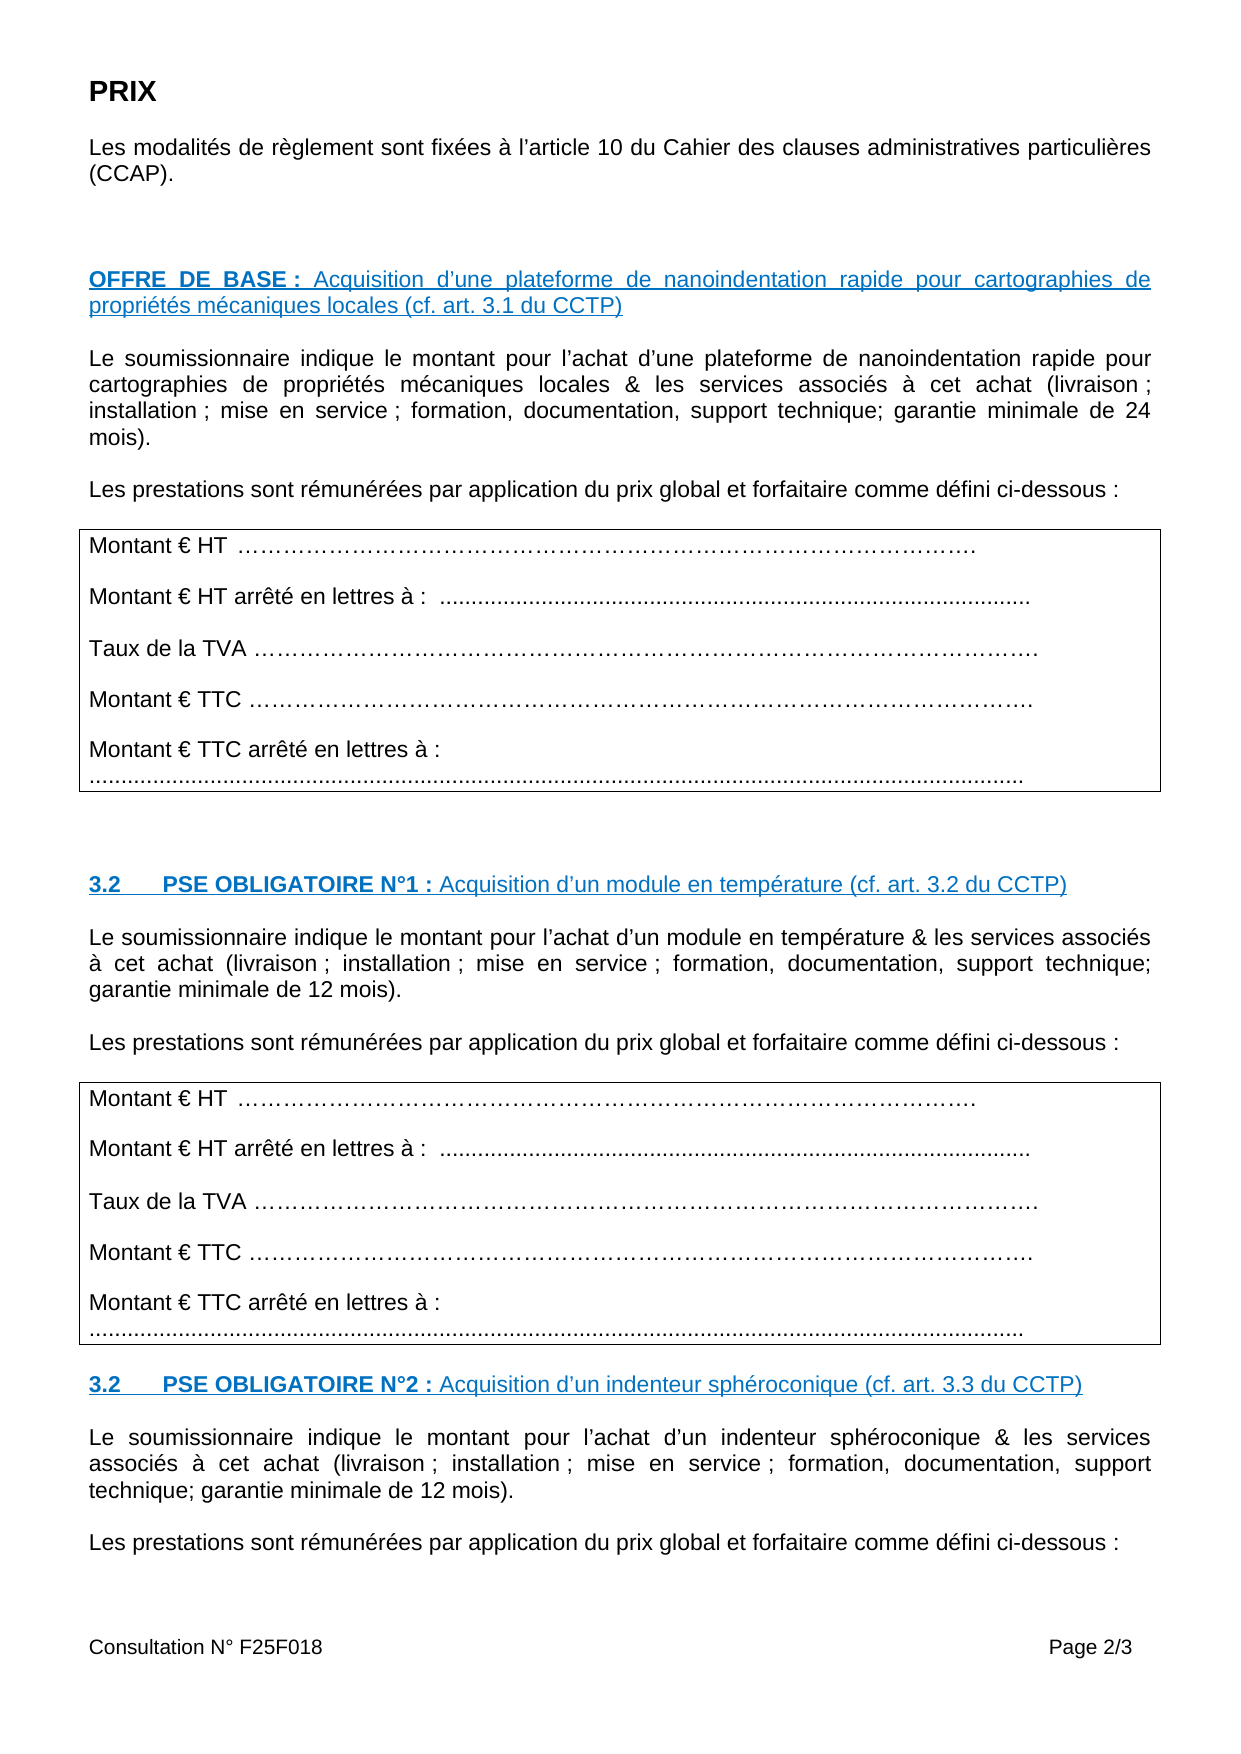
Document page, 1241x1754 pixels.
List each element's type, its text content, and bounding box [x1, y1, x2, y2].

text Prix [89, 74, 1152, 107]
text Montant € TTC …………………………………………………………………………………………. [89, 686, 1152, 712]
text Les prestations sont rémunérées par application du prix global et forfaitaire comme défini ci-dessous : [89, 476, 1152, 503]
text Le soumissionnaire indique le montant pour l’achat d’une plateforme de nanoindentation rapide pour cartographies de propriétés mécaniques locales & les services associés à cet achat (livraison ; installation ; mise en service ; formation, documentation, support technique; garantie minimale de 24 mois). [89, 344, 1152, 450]
text OFFRE DE BASE : Acquisition d’une plateforme de nanoindentation rapide pour cartographies de propriétés mécaniques locales (cf. art. 3.1 du CCTP) [89, 266, 1152, 318]
text Les modalités de règlement sont fixées à l’article 10 du Cahier des clauses administratives particulières (CCAP). [89, 134, 1152, 186]
text ................................................................................................................................................... [80, 759, 1160, 791]
text Taux de la TVA …………………………………………………………………………………………. [89, 635, 1152, 662]
text Le soumissionnaire indique le montant pour l’achat d’un indenteur sphéroconique & les services associés à cet achat (livraison ; installation ; mise en service ; formation, documentation, support technique; garantie minimale de 12 mois). [89, 1424, 1152, 1503]
text ................................................................................................................................................... [80, 1312, 1160, 1344]
text Montant € HT arrêté en lettres à : ............................................................................................. [89, 1135, 1152, 1162]
text Montant € HT ……………………………………………………………………………………. [80, 1083, 1160, 1111]
text Montant € TTC arrêté en lettres à : [89, 736, 1152, 759]
text Montant € TTC arrêté en lettres à : [89, 1289, 1152, 1312]
text Le soumissionnaire indique le montant pour l’achat d’un module en température & les services associés à cet achat (livraison ; installation ; mise en service ; formation, documentation, support technique; garantie minimale de 12 mois). [89, 924, 1152, 1003]
text Taux de la TVA …………………………………………………………………………………………. [89, 1188, 1152, 1214]
text 3.2 PSE OBLIGATOIRE N°2 : Acquisition d’un indenteur sphéroconique (cf. art. 3.3 du CCTP) [89, 1371, 1152, 1397]
text Montant € TTC …………………………………………………………………………………………. [89, 1238, 1152, 1265]
text Les prestations sont rémunérées par application du prix global et forfaitaire comme défini ci-dessous : [89, 1029, 1152, 1056]
text Les prestations sont rémunérées par application du prix global et forfaitaire comme défini ci-dessous : [89, 1529, 1152, 1556]
text 3.2 PSE OBLIGATOIRE N°1 : Acquisition d’un module en température (cf. art. 3.2 du CCTP) [89, 871, 1152, 897]
text Montant € HT ……………………………………………………………………………………. [80, 530, 1160, 558]
text Montant € HT arrêté en lettres à : ............................................................................................. [89, 583, 1152, 609]
